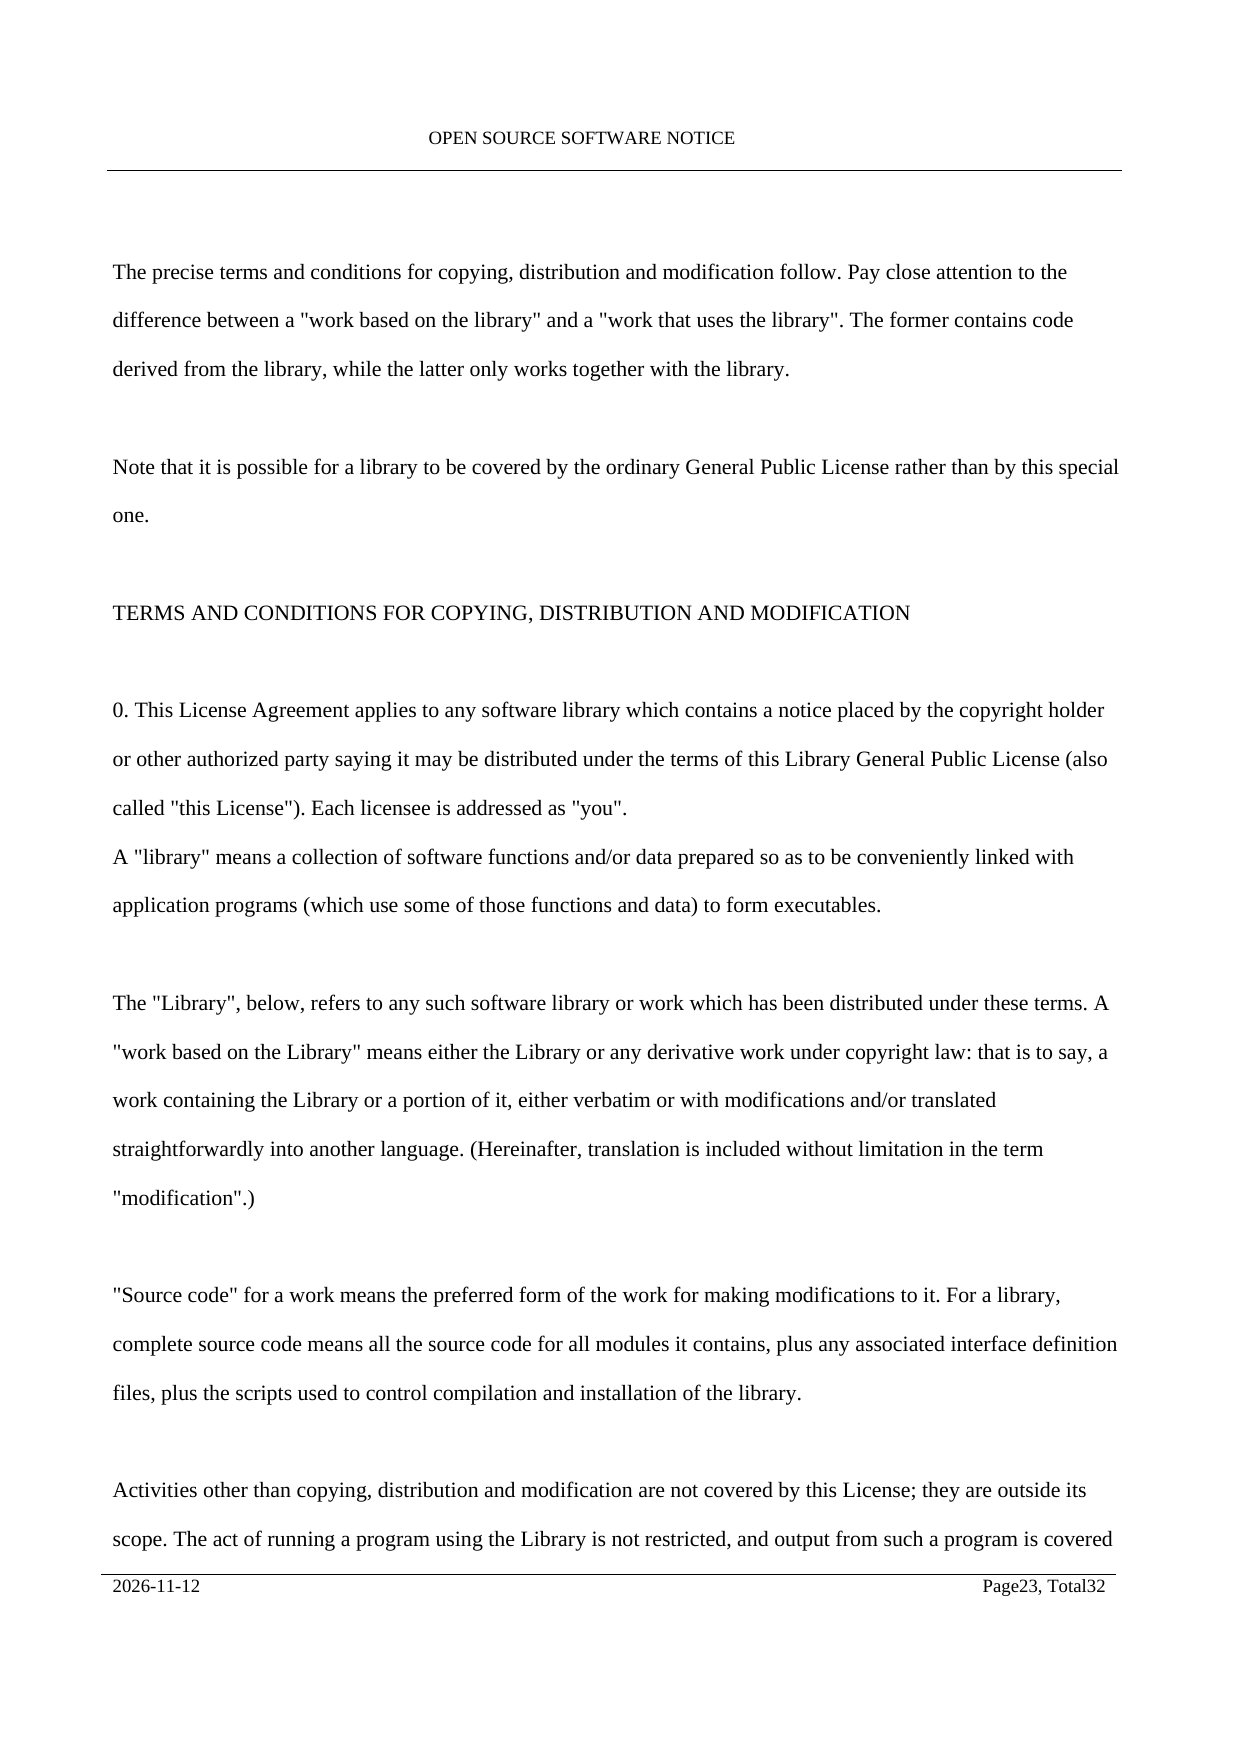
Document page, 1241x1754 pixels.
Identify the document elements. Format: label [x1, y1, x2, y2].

text [112, 206, 1128, 1555]
